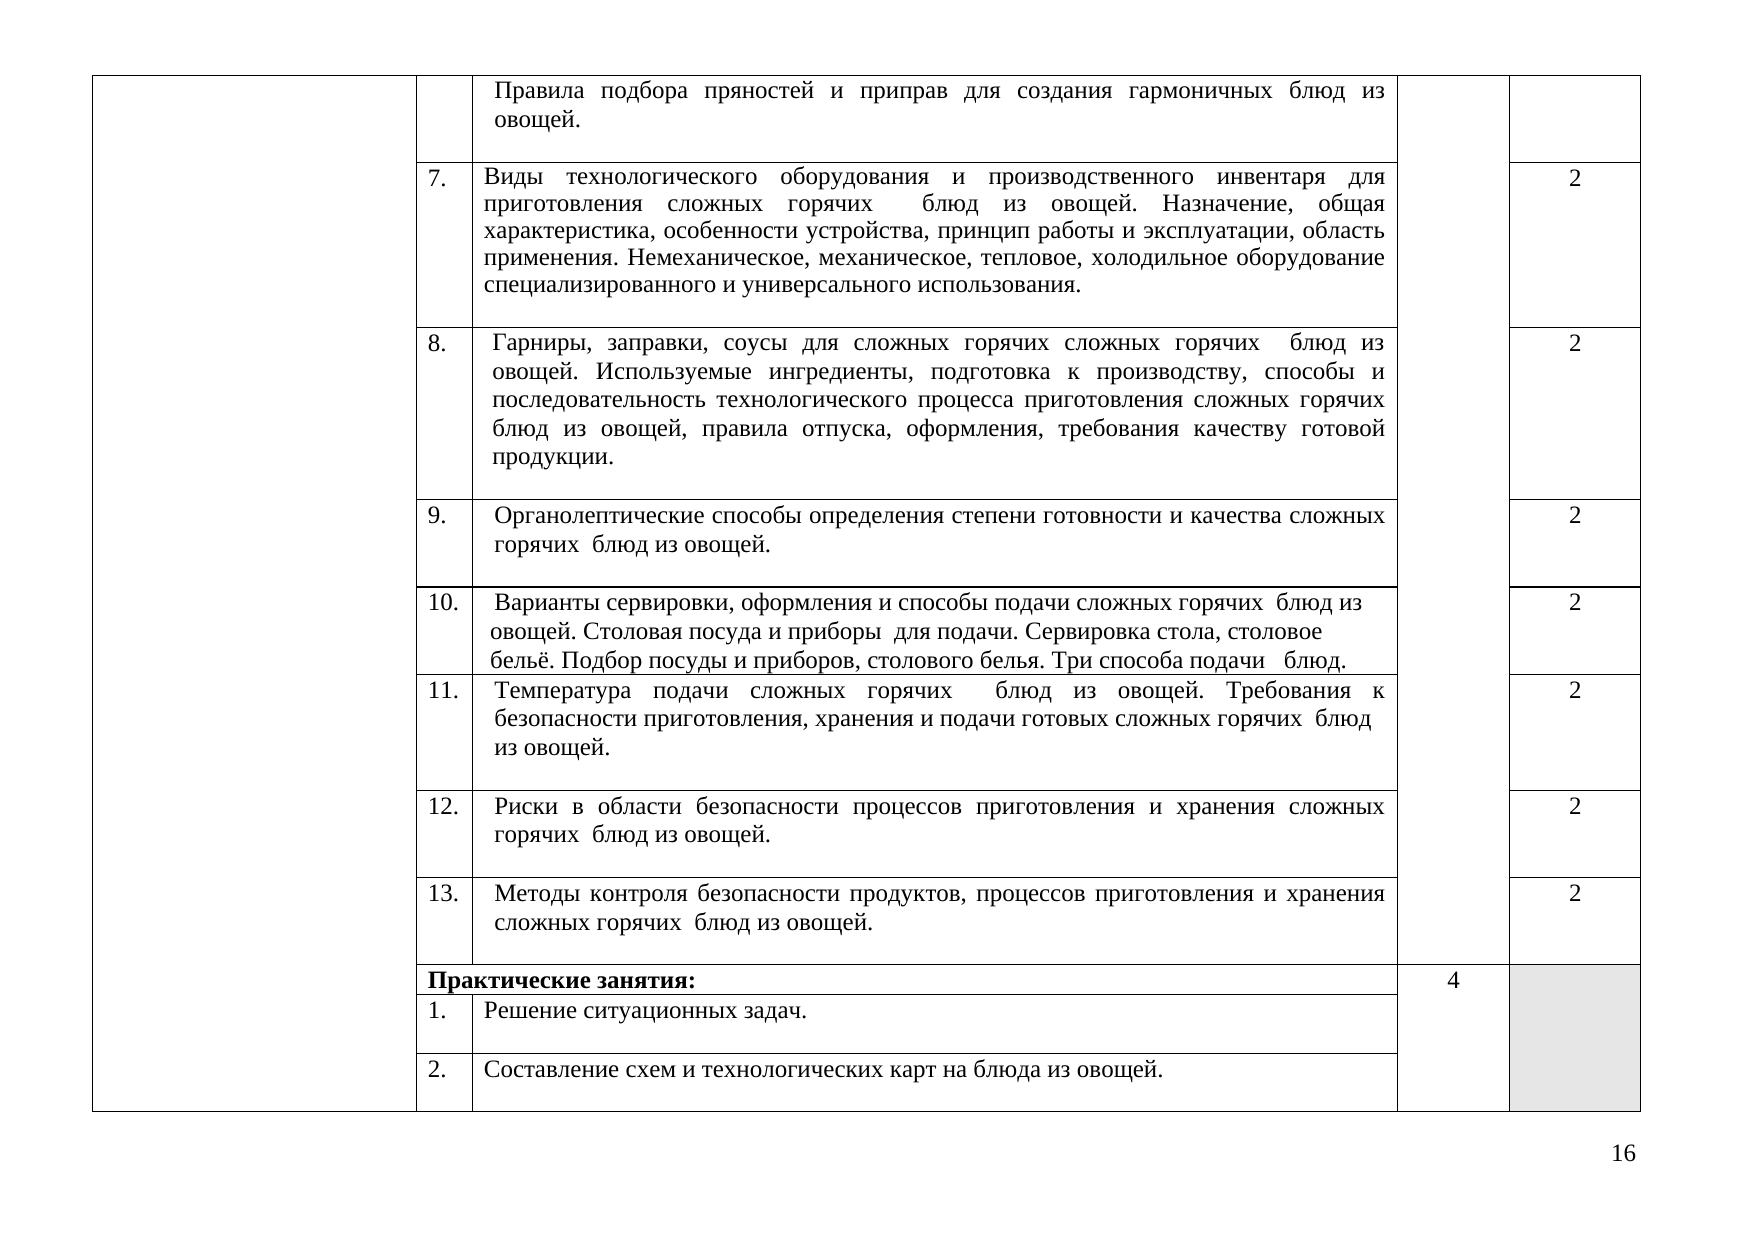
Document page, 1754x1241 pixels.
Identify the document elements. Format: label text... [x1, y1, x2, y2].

table_cell 2 [1510, 878, 1640, 964]
table_cell 13. [417, 878, 472, 964]
table_cell 8. [417, 328, 472, 499]
table_cell 2. [417, 1054, 472, 1111]
table_cell Виды технологического оборудования и производственного инвентаря для приготовления сложных горячих блюд из овощей. Назначение, общая характеристика, особенности устройства, принцип работы и эксплуатации, область применения. Немеханическое, механическое, тепловое, холодильное оборудование специализированного и универсального использования. [473, 163, 1397, 327]
table_cell 7. [417, 163, 472, 327]
table_cell 10. [417, 588, 472, 674]
table_cell 12. [417, 791, 472, 877]
table_cell 2 [1510, 328, 1640, 499]
table_cell Составление схем и технологических карт на блюда из овощей. [473, 1054, 1397, 1111]
table_cell 2 [1510, 500, 1640, 586]
table_cell Решение ситуационных задач. [473, 995, 1397, 1053]
table_cell 2 [1510, 791, 1640, 877]
table_cell 1. [417, 995, 472, 1053]
table_cell [1510, 965, 1640, 1111]
table_cell Температура подачи сложных горячих блюд из овощей. Требования к безопасности приготовления, хранения и подачи готовых сложных горячих блюд из овощей. [473, 675, 1397, 790]
table_cell 2 [1510, 588, 1640, 674]
table_cell Методы контроля безопасности продуктов, процессов приготовления и хранения сложных горячих блюд из овощей. [473, 878, 1397, 964]
table_cell 11. [417, 675, 472, 790]
table_cell 2 [1510, 163, 1640, 327]
table_cell 2 [1510, 76, 1640, 162]
table_cell 6. [417, 76, 472, 162]
table_cell Варианты сервировки, оформления и способы подачи сложных горячих блюд из овощей. Столовая посуда и приборы для подачи. Сервировка стола, столовое бельё. Подбор посуды и приборов, столового белья. Три способа подачи блюд. [473, 588, 1397, 674]
table_cell Риски в области безопасности процессов приготовления и хранения сложных горячих блюд из овощей. [473, 791, 1397, 877]
table_cell Гарниры, заправки, соусы для сложных горячих сложных горячих блюд из овощей. Используемые ингредиенты, подготовка к производству, способы и последовательность технологического процесса приготовления сложных горячих блюд из овощей, правила отпуска, оформления, требования качеству готовой продукции. [473, 328, 1397, 499]
table_cell Органолептические способы определения степени готовности и качества сложных горячих блюд из овощей. [473, 500, 1397, 586]
table_cell 4 [1398, 965, 1509, 1111]
table_cell Практические занятия: [417, 965, 1397, 994]
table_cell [473, 76, 1397, 162]
table_cell 2 [1510, 675, 1640, 790]
table_cell 9. [417, 500, 472, 586]
